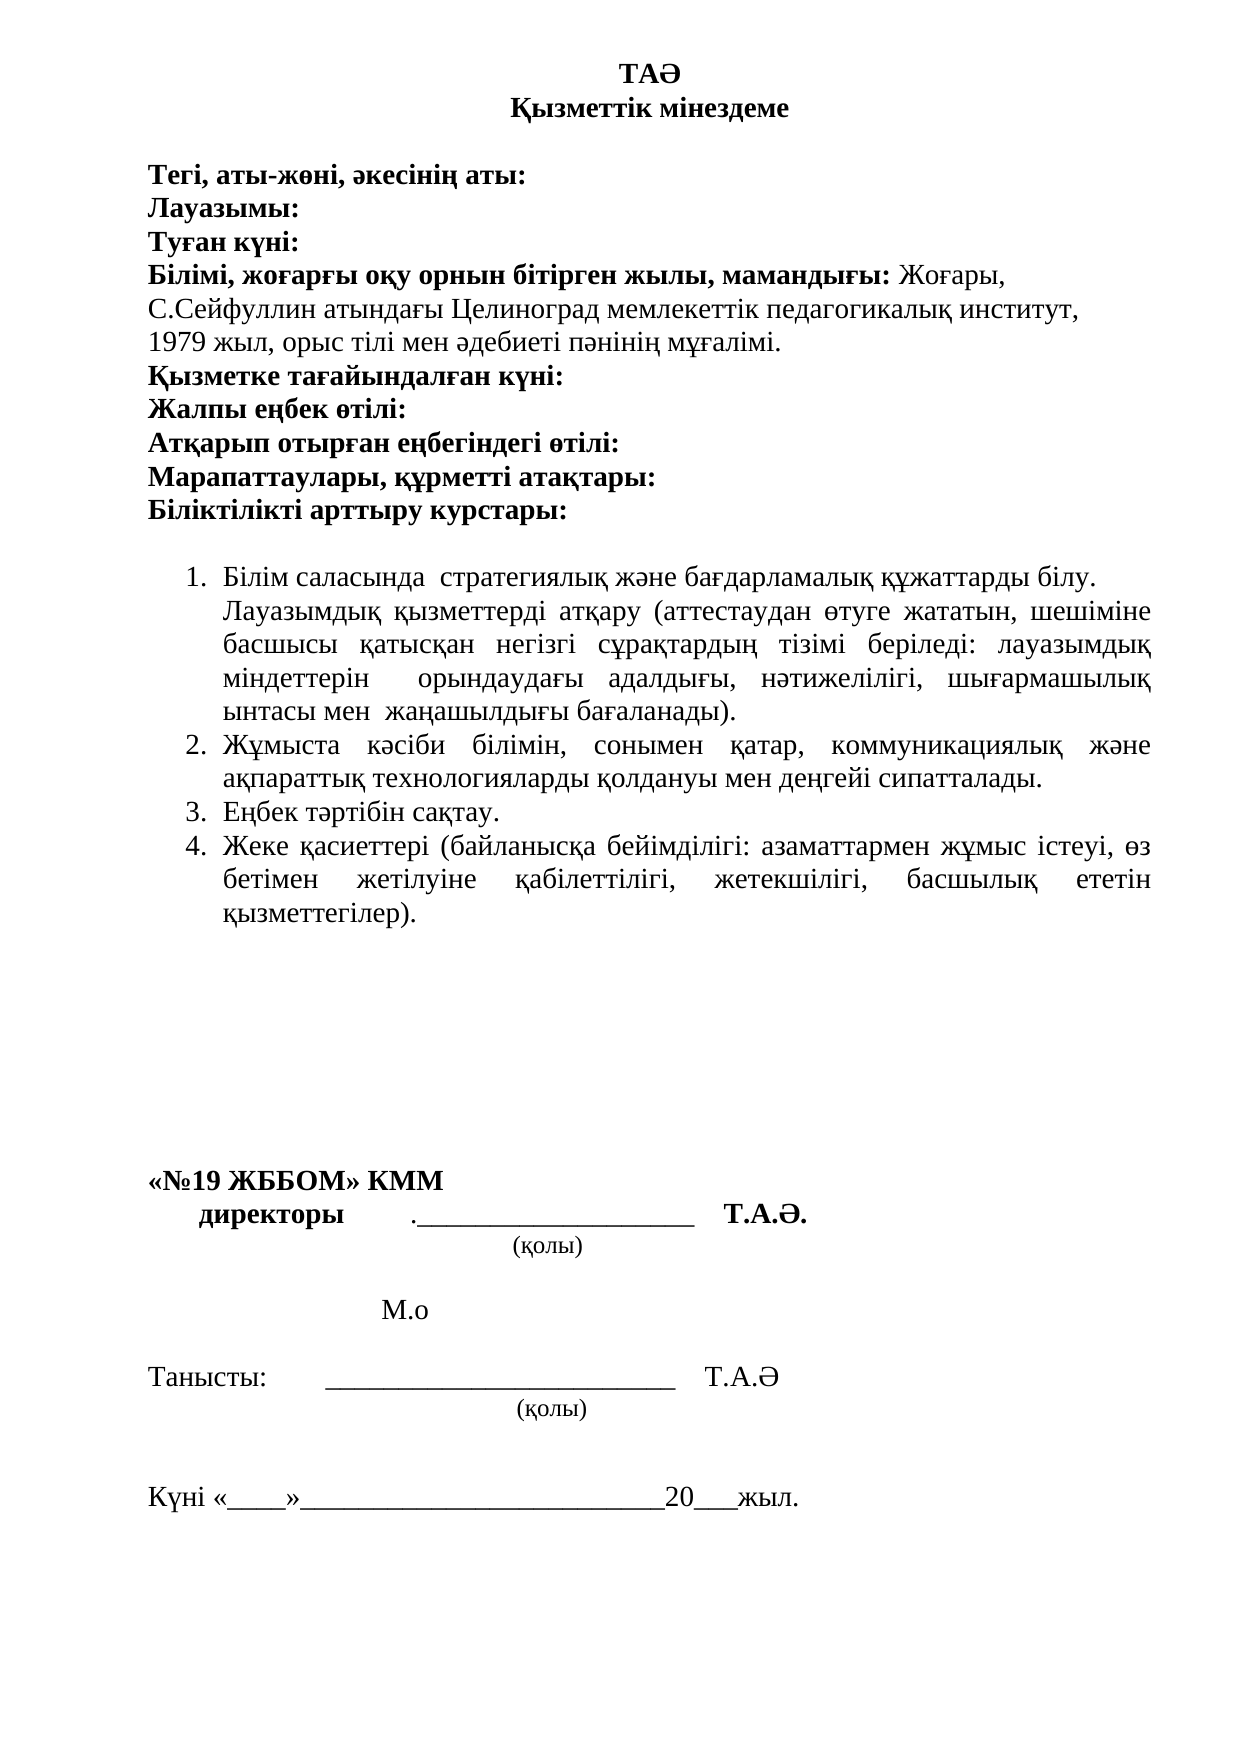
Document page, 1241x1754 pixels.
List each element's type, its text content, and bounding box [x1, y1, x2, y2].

text Туған күні: [148, 224, 1152, 257]
text Жалпы еңбек өтілі: [148, 392, 1152, 425]
text Қызметтік мінездеме [148, 90, 1152, 123]
text Танысты: ________________________ Т.А.Ә [148, 1359, 1152, 1393]
text директоры .___________________ Т.А.Ә. [148, 1197, 1152, 1230]
text Тегі, аты-жөні, әкесінің аты: [148, 157, 1152, 190]
list Жұмыста кәсіби білімін, сонымен қатар, коммуникациялық және ақпараттық технологияларды қолдануы мен деңгейі сипатталады. [185, 727, 1152, 794]
text (қолы) [148, 1393, 1152, 1422]
text Күні «____»_________________________20___жыл. [148, 1479, 1152, 1513]
list Жеке қасиеттері (байланысқа бейімділігі: азаматтармен жұмыс істеуі, өз бетімен жетілуіне қабілеттілігі, жетекшілігі, басшылық ететін қызметтегілер). [185, 828, 1152, 928]
text Лауазымы: [148, 190, 1152, 224]
text Біліктілікті арттыру курстары: [148, 492, 1152, 526]
text Марапаттаулары, құрметті атақтары: [148, 459, 1152, 492]
text Атқарып отырған еңбегіндегі өтілі: [148, 425, 1152, 459]
text (қолы) [148, 1230, 1152, 1259]
text «№19 ЖББОМ» КММ [148, 1163, 1152, 1197]
text М.о [148, 1292, 1152, 1326]
text Қызметке тағайындалған күні: [148, 358, 1152, 392]
text ТАӘ [148, 56, 1152, 90]
list Лауазымдық қызметтерді атқару (аттестаудан өтуге жататын, шешіміне басшысы қатысқан негізгі сұрақтардың тізімі беріледі: лауазымдық міндеттерін орындаудағы адалдығы, нәтижелілігі, шығармашылық ынтасы мен жаңашылдығы бағаланады). [223, 593, 1152, 727]
text Білімі, жоғарғы оқу орнын бітірген жылы, мамандығы: Жоғары, С.Сейфуллин атындағы Целиноград мемлекеттік педагогикалық институт, 1979 жыл, орыс тілі мен әдебиеті пәнінің мұғалімі. [148, 257, 1152, 358]
list Еңбек тәртібін сақтау. [185, 794, 1152, 828]
list Білім саласында стратегиялық және бағдарламалық құжаттарды білу. [185, 559, 1152, 593]
